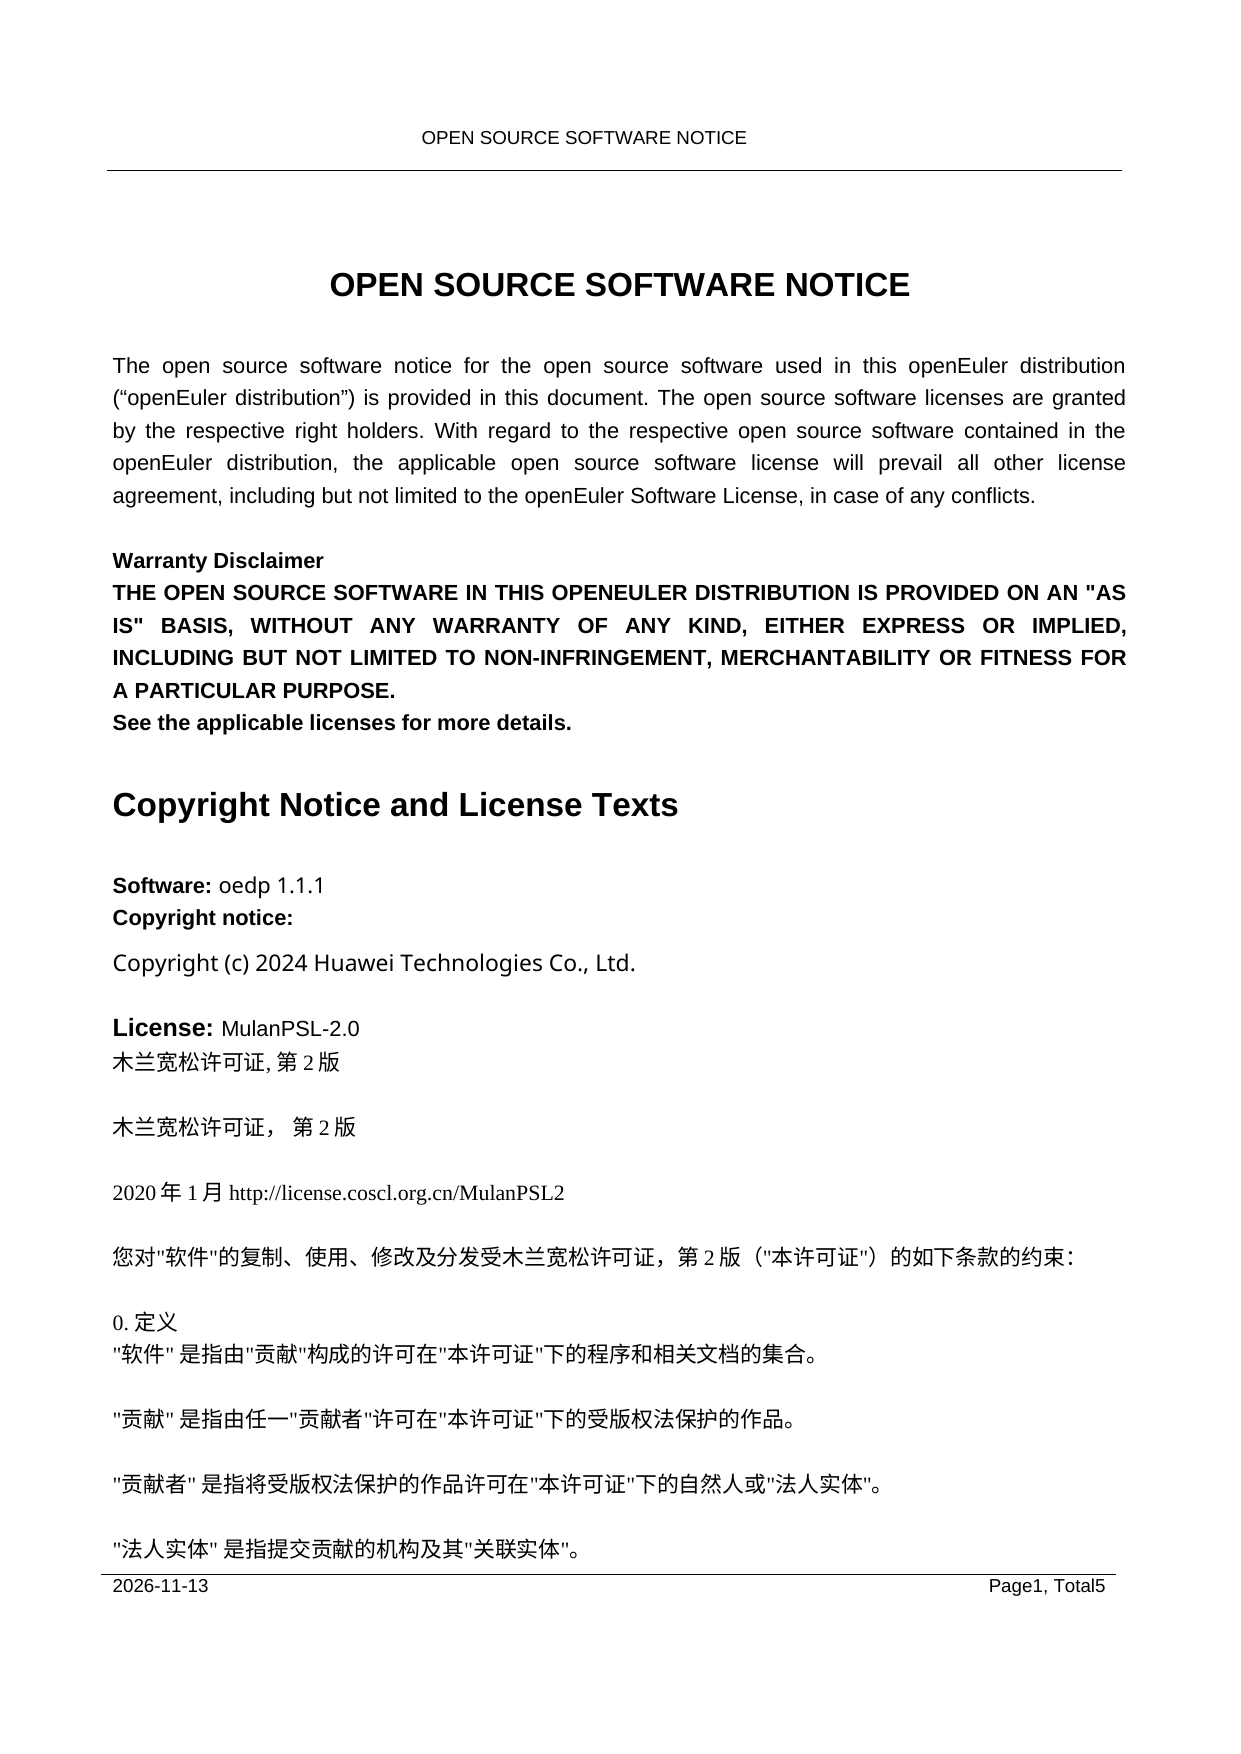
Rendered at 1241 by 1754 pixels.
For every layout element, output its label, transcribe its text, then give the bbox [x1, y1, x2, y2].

text "贡献" 是指由任一"贡献者"许可在"本许可证"下的受版权法保护的作品。 [112, 1402, 1128, 1434]
text Copyright (c) 2024 Huawei Technologies Co., Ltd. [112, 947, 1128, 1012]
text Warranty Disclaimer [112, 544, 1128, 576]
text The open source software notice for the open source software used in this openEuler distribution (“openEuler distribution”) is provided in this document. The open source software licenses are granted by the respective right holders. With regard to the respective open source software contained in the openEuler distribution, the applicable open source software license will prevail all other license agreement, including but not limited to the openEuler Software License, in case of any conflicts. [112, 349, 1128, 511]
text 0. 定义 [112, 1304, 1128, 1337]
text "贡献者" 是指将受版权法保护的作品许可在"本许可证"下的自然人或"法人实体"。 [112, 1467, 1128, 1499]
text 木兰宽松许可证, 第2版 [112, 1044, 1128, 1077]
text 2020年1月 http://license.coscl.org.cn/MulanPSL2 [112, 1174, 1128, 1207]
text 您对"软件"的复制、使用、修改及分发受木兰宽松许可证，第2版（"本许可证"）的如下条款的约束： [112, 1239, 1128, 1272]
title Software: oedp 1.1.1 [112, 869, 1128, 901]
text OPEN SOURCE SOFTWARE NOTICE [112, 251, 1128, 316]
text "软件" 是指由"贡献"构成的许可在"本许可证"下的程序和相关文档的集合。 [112, 1337, 1128, 1369]
text License: MulanPSL-2.0 [112, 1012, 1128, 1044]
text Copyright notice: [112, 901, 1128, 934]
text THE OPEN SOURCE SOFTWARE IN THIS OPENEULER DISTRIBUTION IS PROVIDED ON AN "AS IS" BASIS, WITHOUT ANY WARRANTY OF ANY KIND, EITHER EXPRESS OR IMPLIED, INCLUDING BUT NOT LIMITED TO NON-INFRINGEMENT, MERCHANTABILITY OR FITNESS FOR A PARTICULAR PURPOSE. See the applicable licenses for more details. [112, 576, 1128, 739]
text "法人实体" 是指提交贡献的机构及其"关联实体"。 [112, 1532, 1128, 1564]
text Copyright Notice and License Texts [112, 771, 1128, 836]
text 木兰宽松许可证， 第2版 [112, 1109, 1128, 1142]
